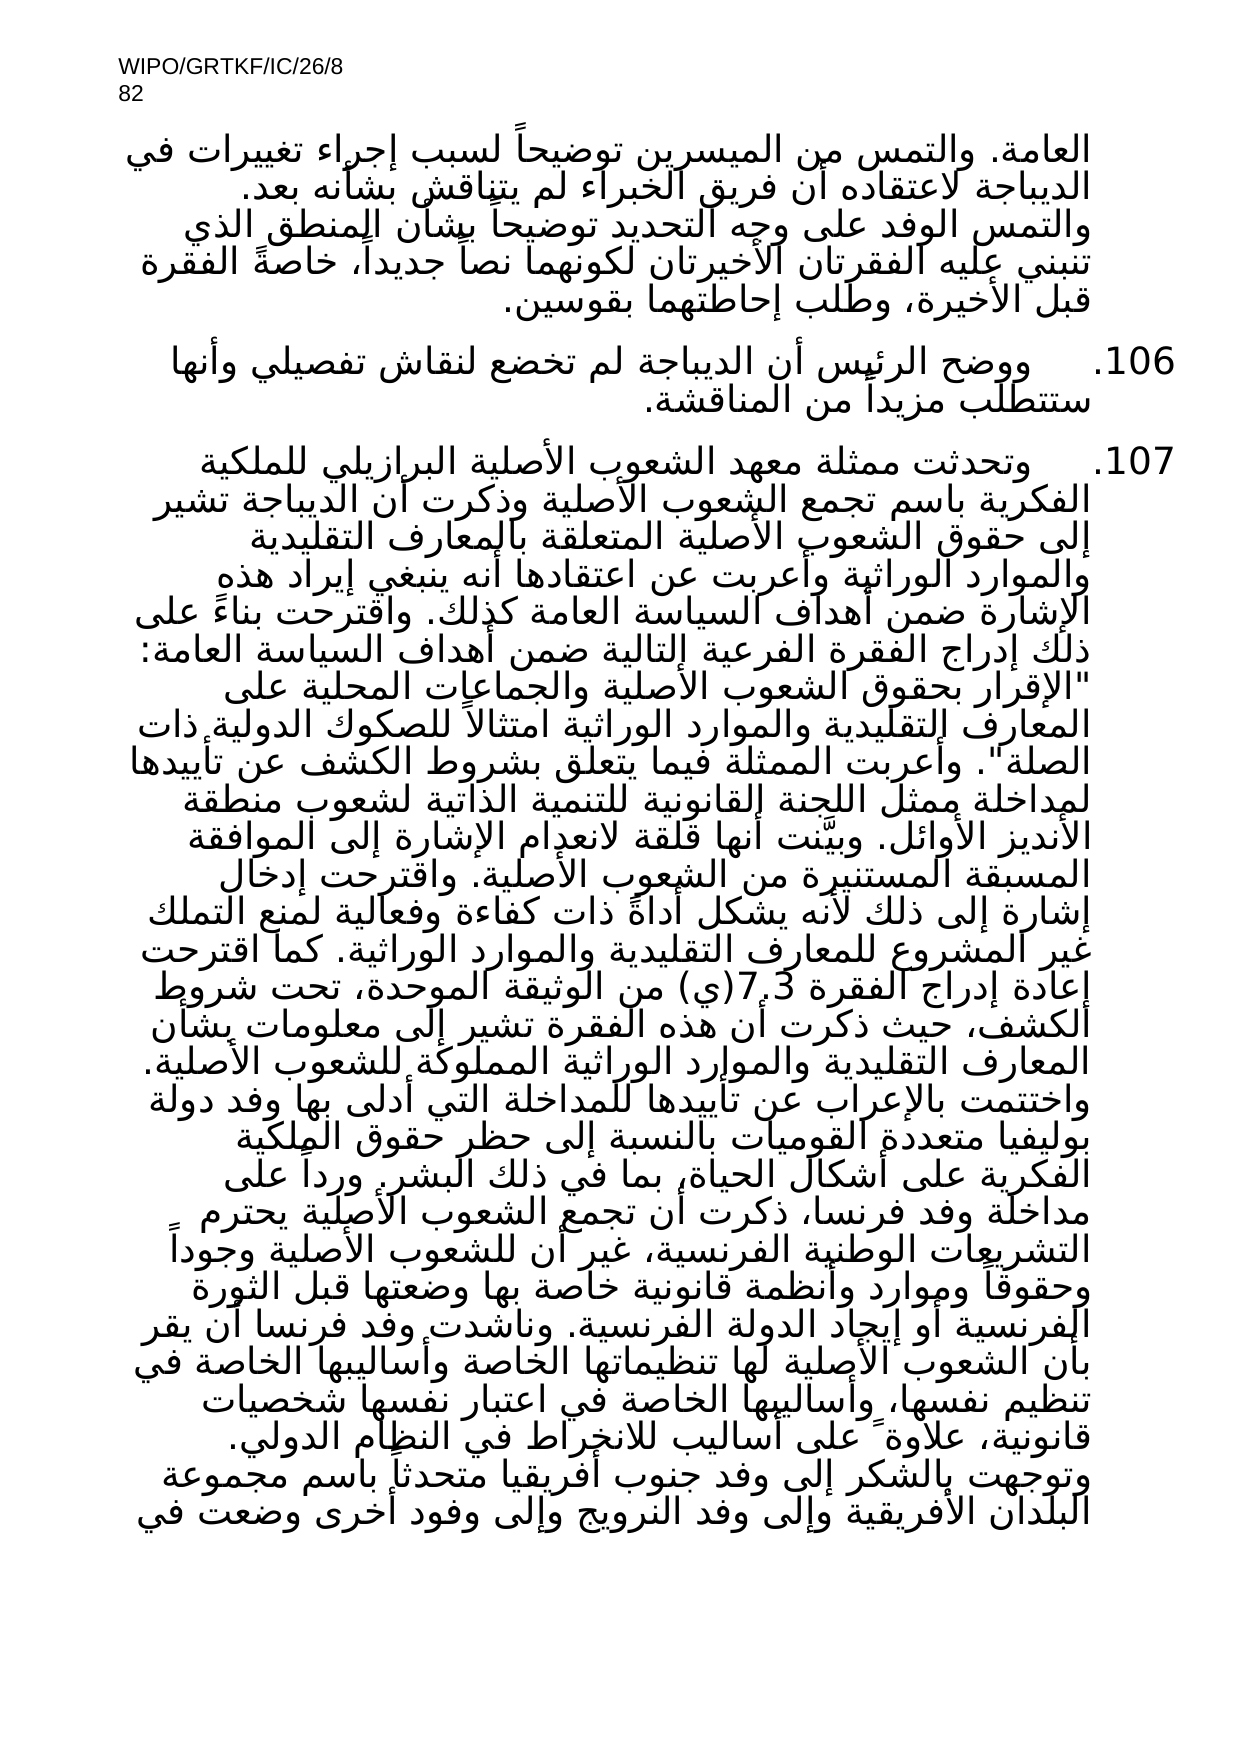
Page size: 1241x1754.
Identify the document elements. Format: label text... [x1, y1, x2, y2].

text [118, 445, 1092, 1532]
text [118, 132, 1092, 320]
text ووضح الرئيس أن الديباجة لم تخضع لنقاش تفصيلي وأنها ستتطلب مزيداً من المناقشة. [118, 345, 1092, 420]
